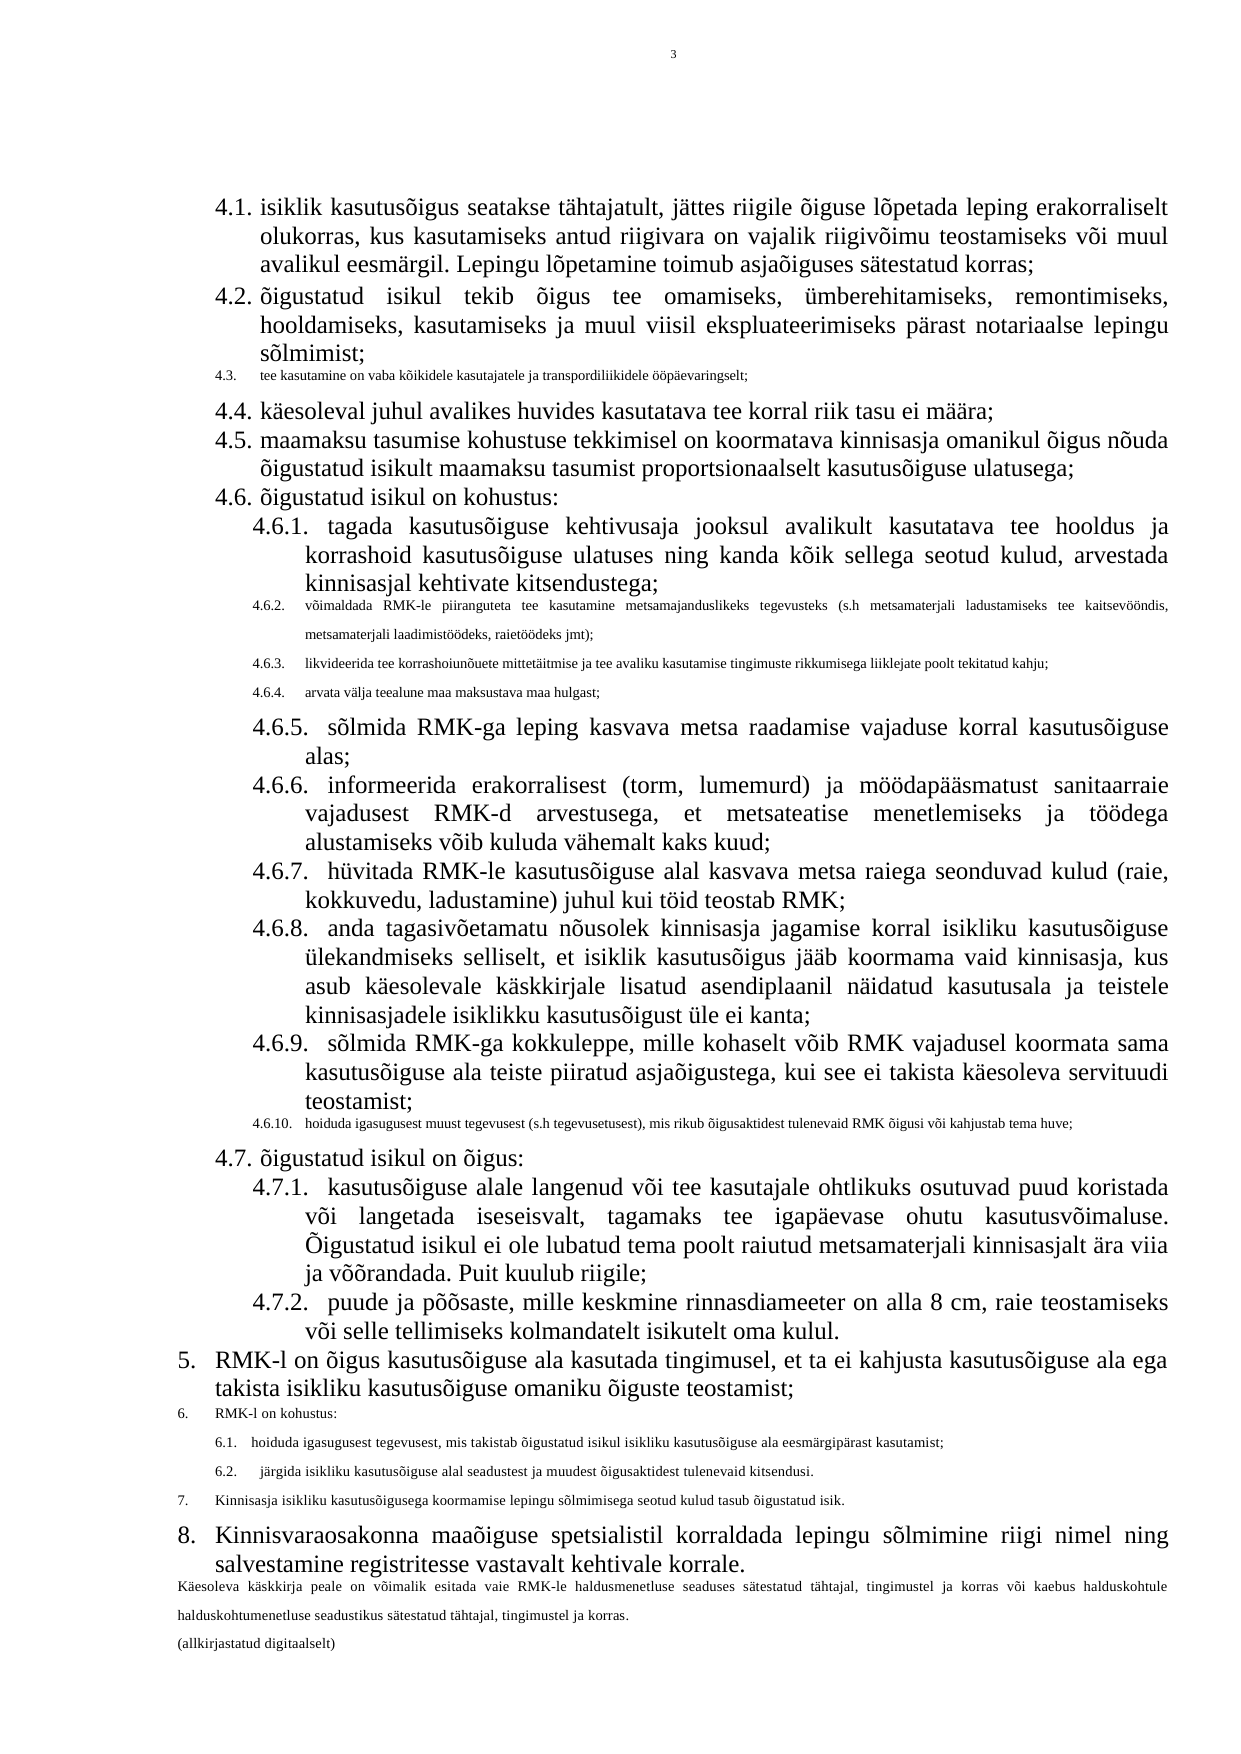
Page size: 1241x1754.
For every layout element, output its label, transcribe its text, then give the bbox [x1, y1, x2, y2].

list RMK-l on kohustus: [177, 1405, 1169, 1434]
list hoiduda igasugusest tegevusest, mis takistab õigustatud isikul isikliku kasutusõiguse ala eesmärgipärast kasutamist; [215, 1434, 1169, 1463]
list isiklik kasutusõigus seatakse tähtajatult, jättes riigile õiguse lõpetada leping erakorraliselt olukorras, kus kasutamiseks antud riigivara on vajalik riigivõimu teostamiseks või muul avalikul eesmärgil. Lepingu lõpetamine toimub asjaõiguses sätestatud korras; [215, 192, 1169, 278]
text Käesoleva käskkirja peale on võimalik esitada vaie RMK-le haldusmenetluse seaduses sätestatud tähtajal, tingimustel ja korras või kaebus halduskohtule halduskohtumenetluse seadustikus sätestatud tähtajal, tingimustel ja korras. [177, 1578, 1169, 1635]
list Kinnisvaraosakonna maaõiguse spetsialistil korraldada lepingu sõlmimine riigi nimel ning salvestamine registritesse vastavalt kehtivale korrale. [177, 1520, 1169, 1578]
list puude ja põõsaste, mille keskmine rinnasdiameeter on alla 8 cm, raie teostamiseks või selle tellimiseks kolmandatelt isikutelt oma kulul. [252, 1287, 1169, 1345]
list anda tagasivõetamatu nõusolek kinnisasja jagamise korral isikliku kasutusõiguse ülekandmiseks selliselt, et isiklik kasutusõigus jääb koormama vaid kinnisasja, kus asub käesolevale käskkirjale lisatud asendiplaanil näidatud kasutusala ja teistele kinnisasjadele isiklikku kasutusõigust üle ei kanta; [252, 913, 1169, 1028]
list käesoleval juhul avalikes huvides kasutatava tee korral riik tasu ei määra; [215, 396, 1169, 425]
list järgida isikliku kasutusõiguse alal seadustest ja muudest õigusaktidest tulenevaid kitsendusi. [215, 1463, 1169, 1491]
text (allkirjastatud digitaalselt) [177, 1635, 1169, 1664]
list kasutusõiguse alale langenud või tee kasutajale ohtlikuks osutuvad puud koristada või langetada iseseisvalt, tagamaks tee igapäevase ohutu kasutusvõimaluse. Õigustatud isikul ei ole lubatud tema poolt raiutud metsamaterjali kinnisasjalt ära viia ja võõrandada. Puit kuulub riigile; [252, 1172, 1169, 1287]
list likvideerida tee korrashoiunõuete mittetäitmise ja tee avaliku kasutamise tingimuste rikkumisega liiklejate poolt tekitatud kahju; [252, 655, 1169, 683]
list õigustatud isikul on õigus: [215, 1143, 1169, 1172]
list õigustatud isikul on kohustus: [215, 482, 1169, 511]
list võimaldada RMK-le piiranguteta tee kasutamine metsamajanduslikeks tegevusteks (s.h metsamaterjali ladustamiseks tee kaitsevööndis, metsamaterjali laadimistöödeks, raietöödeks jmt); [252, 597, 1169, 655]
list tee kasutamine on vaba kõikidele kasutajatele ja transpordiliikidele ööpäevaringselt; [215, 367, 1169, 396]
list hoiduda igasugusest muust tegevusest (s.h tegevusetusest), mis rikub õigusaktidest tulenevaid RMK õigusi või kahjustab tema huve; [252, 1115, 1169, 1143]
list maamaksu tasumise kohustuse tekkimisel on koormatava kinnisasja omanikul õigus nõuda õigustatud isikult maamaksu tasumist proportsionaalselt kasutusõiguse ulatusega; [215, 425, 1169, 482]
list sõlmida RMK-ga leping kasvava metsa raadamise vajaduse korral kasutusõiguse alas; [252, 712, 1169, 770]
list õigustatud isikul tekib õigus tee omamiseks, ümberehitamiseks, remontimiseks, hooldamiseks, kasutamiseks ja muul viisil ekspluateerimiseks pärast notariaalse lepingu sõlmimist; [215, 281, 1169, 367]
list sõlmida RMK-ga kokkuleppe, mille kohaselt võib RMK vajadusel koormata sama kasutusõiguse ala teiste piiratud asjaõigustega, kui see ei takista käesoleva servituudi teostamist; [252, 1028, 1169, 1115]
list tagada kasutusõiguse kehtivusaja jooksul avalikult kasutatava tee hooldus ja korrashoid kasutusõiguse ulatuses ning kanda kõik sellega seotud kulud, arvestada kinnisasjal kehtivate kitsendustega; [252, 511, 1169, 597]
list RMK-l on õigus kasutusõiguse ala kasutada tingimusel, et ta ei kahjusta kasutusõiguse ala ega takista isikliku kasutusõiguse omaniku õiguste teostamist; [177, 1345, 1169, 1402]
list arvata välja teealune maa maksustava maa hulgast; [252, 683, 1169, 712]
list hüvitada RMK-le kasutusõiguse alal kasvava metsa raiega seonduvad kulud (raie, kokkuvedu, ladustamine) juhul kui töid teostab RMK; [252, 856, 1169, 913]
list Kinnisasja isikliku kasutusõigusega koormamise lepingu sõlmimisega seotud kulud tasub õigustatud isik. [177, 1491, 1169, 1520]
list informeerida erakorralisest (torm, lumemurd) ja möödapääsmatust sanitaarraie vajadusest RMK-d arvestusega, et metsateatise menetlemiseks ja töödega alustamiseks võib kuluda vähemalt kaks kuud; [252, 770, 1169, 856]
